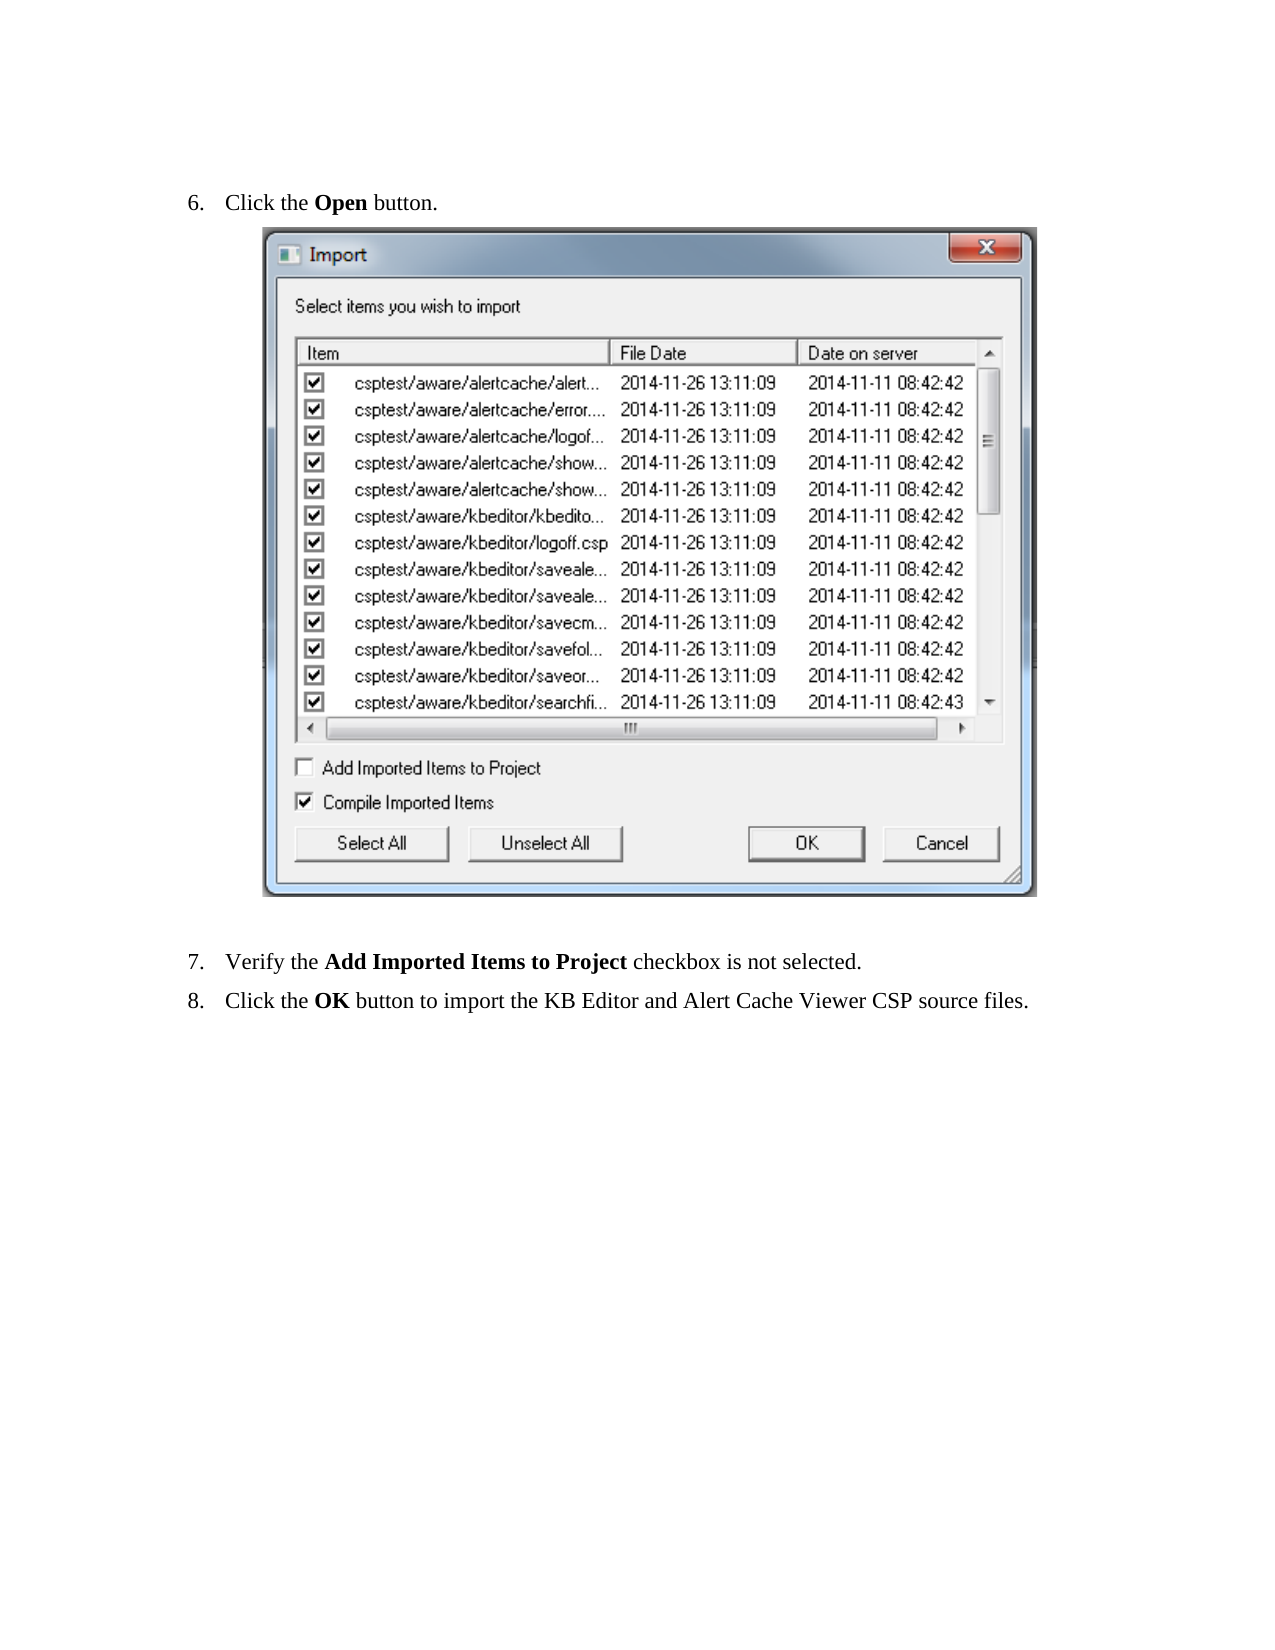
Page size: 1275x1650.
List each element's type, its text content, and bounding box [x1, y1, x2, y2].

list Verify the Add Imported Items to Project checkbox is not selected. [187, 948, 1149, 974]
list Click the Open button. [187, 189, 1149, 215]
picture [262, 227, 1038, 897]
list Click the OK button to import the KB Editor and Alert Cache Viewer CSP source files. [187, 987, 1149, 1013]
